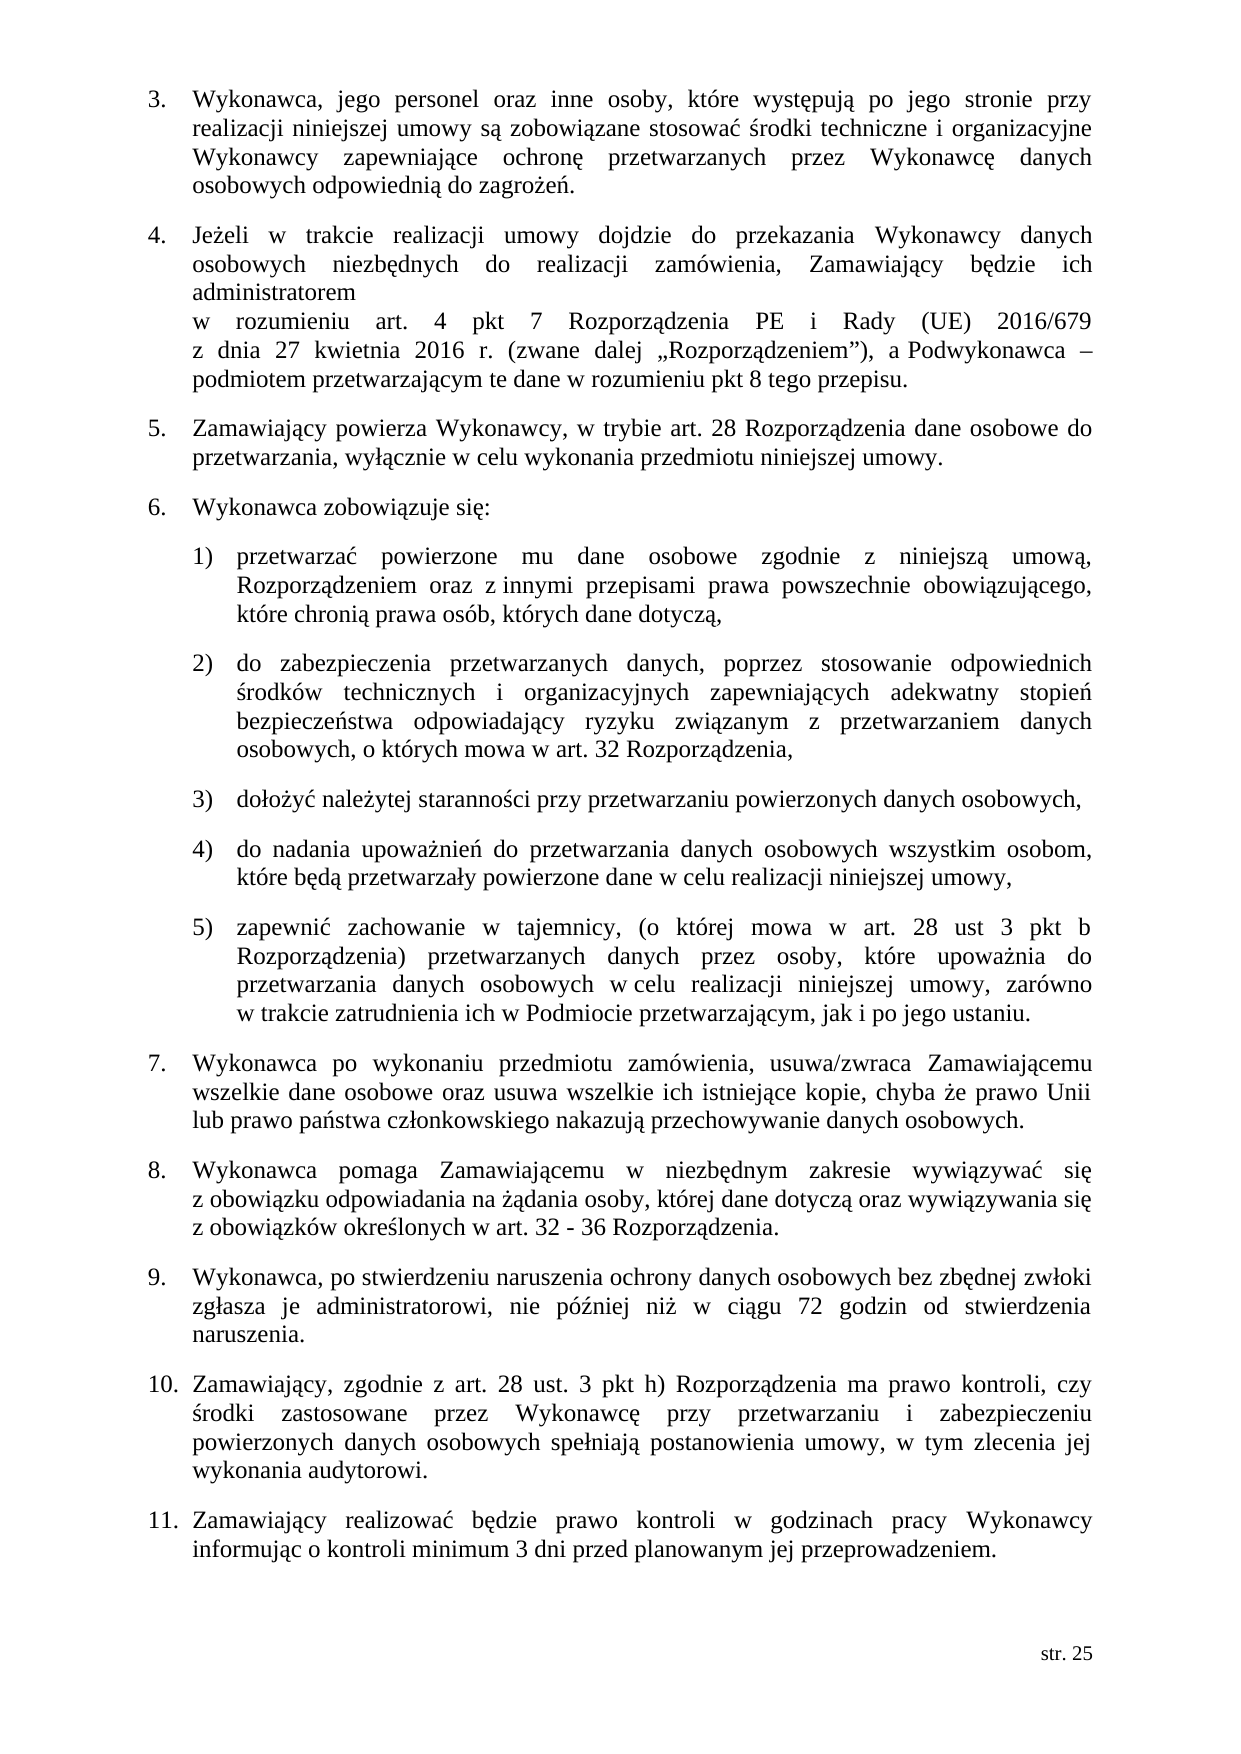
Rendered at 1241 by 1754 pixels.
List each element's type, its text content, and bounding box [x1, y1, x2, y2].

list Wykonawca pomaga Zamawiającemu w niezbędnym zakresie wywiązywać się z obowiązku odpowiadania na żądania osoby, której dane dotyczą oraz wywiązywania się z obowiązków określonych w art. 32 - 36 Rozporządzenia. [148, 1155, 1092, 1241]
list Wykonawca, po stwierdzeniu naruszenia ochrony danych osobowych bez zbędnej zwłoki zgłasza je administratorowi, nie później niż w ciągu 72 godzin od stwierdzenia naruszenia. [148, 1262, 1092, 1348]
list do nadania upoważnień do przetwarzania danych osobowych wszystkim osobom, które będą przetwarzały powierzone dane w celu realizacji niniejszej umowy, [192, 834, 1092, 891]
list Zamawiający, zgodnie z art. 28 ust. 3 pkt h) Rozporządzenia ma prawo kontroli, czy środki zastosowane przez Wykonawcę przy przetwarzaniu i zabezpieczeniu powierzonych danych osobowych spełniają postanowienia umowy, w tym zlecenia jej wykonania audytorowi. [148, 1369, 1092, 1484]
list do zabezpieczenia przetwarzanych danych, poprzez stosowanie odpowiednich środków technicznych i organizacyjnych zapewniających adekwatny stopień bezpieczeństwa odpowiadający ryzyku związanym z przetwarzaniem danych osobowych, o których mowa w art. 32 Rozporządzenia, [192, 648, 1092, 763]
list zapewnić zachowanie w tajemnicy, (o której mowa w art. 28 ust 3 pkt b Rozporządzenia) przetwarzanych danych przez osoby, które upoważnia do przetwarzania danych osobowych w celu realizacji niniejszej umowy, zarówno w trakcie zatrudnienia ich w Podmiocie przetwarzającym, jak i po jego ustaniu. [192, 912, 1092, 1027]
list przetwarzać powierzone mu dane osobowe zgodnie z niniejszą umową, Rozporządzeniem oraz z innymi przepisami prawa powszechnie obowiązującego, które chronią prawa osób, których dane dotyczą, [192, 541, 1092, 627]
list Zamawiający realizować będzie prawo kontroli w godzinach pracy Wykonawcy informując o kontroli minimum 3 dni przed planowanym jej przeprowadzeniem. [148, 1505, 1092, 1562]
list Wykonawca, jego personel oraz inne osoby, które występują po jego stronie przy realizacji niniejszej umowy są zobowiązane stosować środki techniczne i organizacyjne Wykonawcy zapewniające ochronę przetwarzanych przez Wykonawcę danych osobowych odpowiednią do zagrożeń. [148, 84, 1092, 199]
list Zamawiający powierza Wykonawcy, w trybie art. 28 Rozporządzenia dane osobowe do przetwarzania, wyłącznie w celu wykonania przedmiotu niniejszej umowy. [148, 413, 1092, 471]
list dołożyć należytej staranności przy przetwarzaniu powierzonych danych osobowych, [192, 784, 1092, 813]
list Jeżeli w trakcie realizacji umowy dojdzie do przekazania Wykonawcy danych osobowych niezbędnych do realizacji zamówienia, Zamawiający będzie ich administratorem w rozumieniu art. 4 pkt 7 Rozporządzenia PE i Rady (UE) 2016/679 z dnia 27 kwietnia 2016 r. (zwane dalej „Rozporządzeniem”), a Podwykonawca – podmiotem przetwarzającym te dane w rozumieniu pkt 8 tego przepisu. [148, 220, 1092, 392]
list Wykonawca zobowiązuje się: [148, 492, 1092, 520]
list Wykonawca po wykonaniu przedmiotu zamówienia, usuwa/zwraca Zamawiającemu wszelkie dane osobowe oraz usuwa wszelkie ich istniejące kopie, chyba że prawo Unii lub prawo państwa członkowskiego nakazują przechowywanie danych osobowych. [148, 1048, 1092, 1134]
